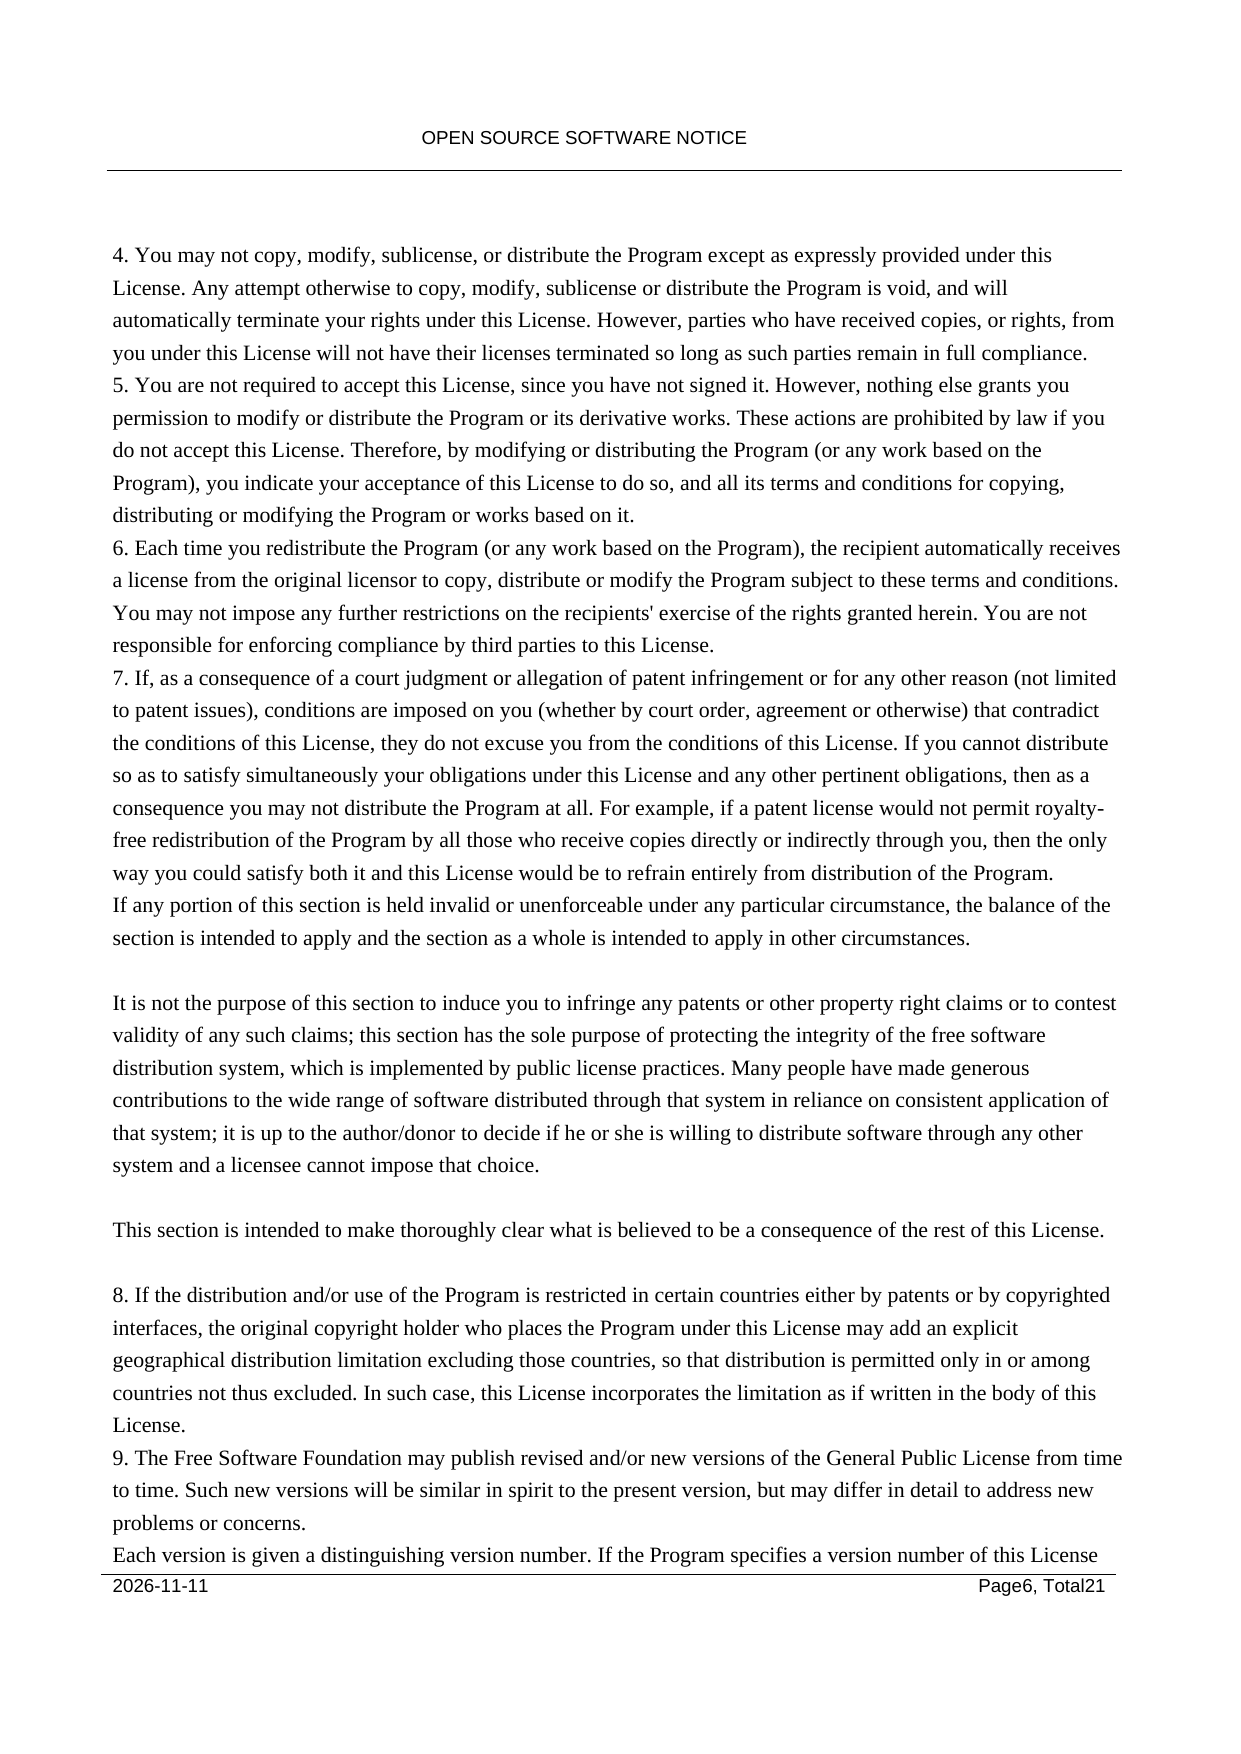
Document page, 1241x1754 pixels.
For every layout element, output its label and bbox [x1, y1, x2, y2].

text [112, 206, 1128, 1571]
